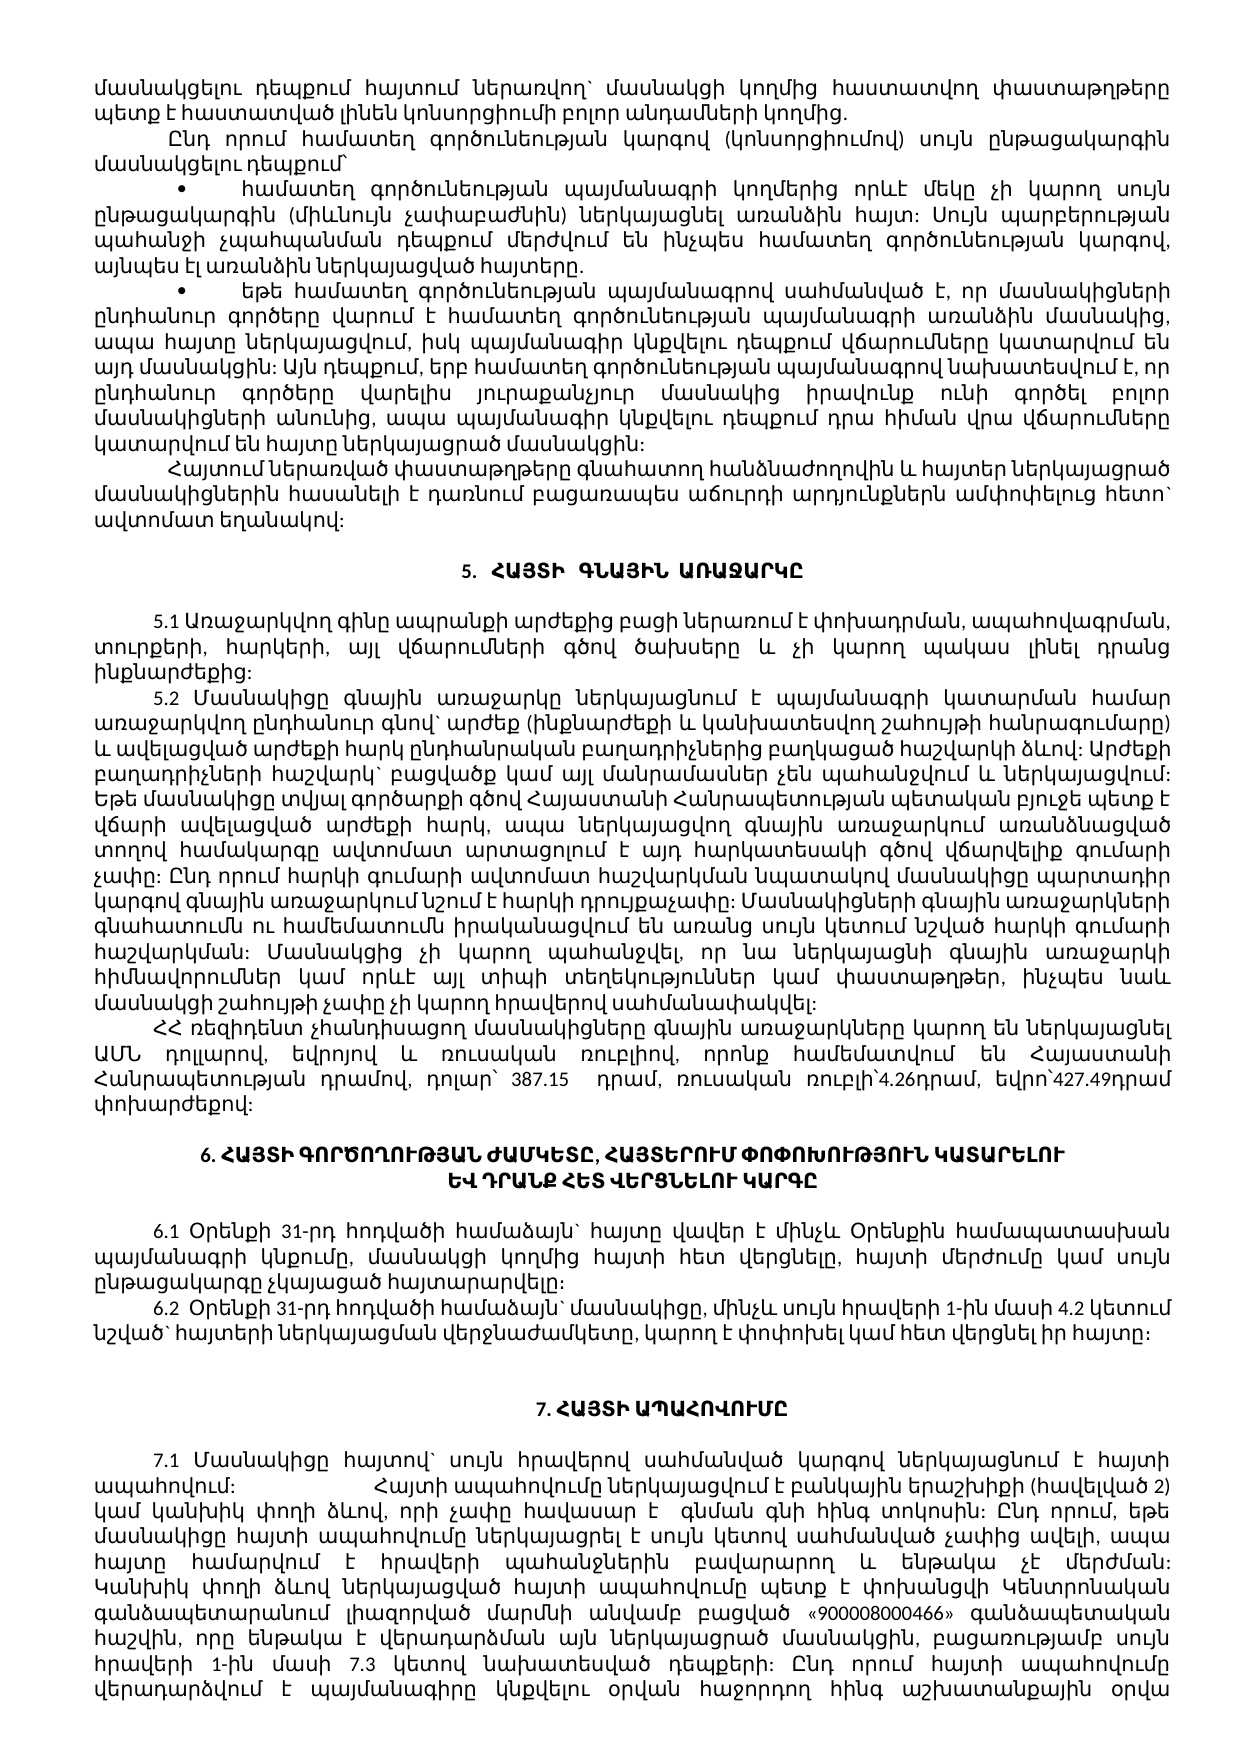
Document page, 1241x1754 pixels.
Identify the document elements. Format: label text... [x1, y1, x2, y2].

text 6.1 Օրենքի 31-րդ հոդվածի համաձայն` հայտը վավեր է մինչև Օրենքին համապատասխան պայմանագրի կնքումը, մասնակցի կողմից հայտի հետ վերցնելը, հայտի մերժումը կամ սույն ընթացակարգը չկայացած հայտարարվելը։ [94, 1219, 1171, 1295]
text 7. ՀԱՅՏԻ ԱՊԱՀՈՎՈՒՄԸ [94, 1397, 1171, 1422]
text 6.2 Օրենքի 31-րդ հոդվածի համաձայն` մասնակիցը, մինչև սույն հրավերի 1-ին մասի 4.2 կետում նշված` հայտերի ներկայացման վերջնաժամկետը, կարող է փոփոխել կամ հետ վերցնել իր հայտը։ [94, 1295, 1171, 1346]
text 5.2 Մասնակիցը գնային առաջարկը ներկայացնում է պայմանագրի կատարման համար առաջարկվող ընդհանուր գնով` արժեք (ինքնարժեքի և կանխատեսվող շահույթի հանրագումարը) և ավելացված արժեքի հարկ ընդհանրական բաղադրիչներից բաղկացած հաշվարկի ձևով: Արժեքի բաղադրիչների հաշվարկ` բացվածք կամ այլ մանրամասներ չեն պահանջվում և ներկայացվում: Եթե մասնակիցը տվյալ գործարքի գծով Հայաստանի Հանրապետության պետական բյուջե պետք է վճարի ավելացված արժեքի հարկ, ապա ներկայացվող գնային առաջարկում առանձնացված տողով համակարգը ավտոմատ արտացոլում է այդ հարկատեսակի գծով վճարվելիք գումարի չափը: Ընդ որում հարկի գումարի ավտոմատ հաշվարկման նպատակով մասնակիցը պարտադիր կարգով գնային առաջարկում նշում է հարկի դրույքաչափը: Մասնակիցների գնային առաջարկների գնահատումն ու համեմատումն իրականացվում են առանց սույն կետում նշված հարկի գումարի հաշվարկման: Մասնակցից չի կարող պահանջվել, որ նա ներկայացնի գնային առաջարկի հիմնավորումներ կամ որևէ այլ տիպի տեղեկություններ կամ փաստաթղթեր, ինչպես նաև մասնակցի շահույթի չափը չի կարող հրավերով սահմանափակվել: [94, 685, 1171, 1015]
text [94, 1447, 1171, 1702]
text 6. ՀԱՅՏԻ ԳՈՐԾՈՂՈՒԹՅԱՆ ԺԱՄԿԵՏԸ, ՀԱՅՏԵՐՈՒՄ ՓՈՓՈԽՈՒԹՅՈՒՆ ԿԱՏԱՐԵԼՈՒ [94, 1142, 1171, 1168]
text Հայտում ներառված փաստաթղթերը գնահատող հանձնաժողովին և հայտեր ներկայացրած մասնակիցներին հասանելի է դառնում բացառապես աճուրդի արդյունքներն ամփոփելուց հետո` ավտոմատ եղանակով: [94, 456, 1171, 532]
list եթե համատեղ գործունեության պայմանագրով սահմանված է, որ մասնակիցների ընդհանուր գործերը վարում է համատեղ գործունեության պայմանագրի առանձին մասնակից, ապա հայտը ներկայացվում, իսկ պայմանագիր կնքվելու դեպքում վճարումները կատարվում են այդ մասնակցին: Այն դեպքում, երբ համատեղ գործունեության պայմանագրով նախատեսվում է, որ ընդհանուր գործերը վարելիս յուրաքանչյուր մասնակից իրավունք ունի գործել բոլոր մասնակիցների անունից, ապա պայմանագիր կնքվելու դեպքում դրա հիման վրա վճարումները կատարվում են հայտը ներկայացրած մասնակցին: [94, 278, 1171, 456]
text 5.1 Առաջարկվող գինը ապրանքի արժեքից բացի ներառում է փոխադրման, ապահովագրման, տուրքերի, հարկերի, այլ վճարումների գծով ծախսերը և չի կարող պակաս լինել դրանց ինքնարժեքից: [94, 609, 1171, 685]
text ԵՎ ԴՐԱՆՔ ՀԵՏ ՎԵՐՑՆԵԼՈՒ ԿԱՐԳԸ [94, 1168, 1171, 1193]
text Ընդ որում համատեղ գործունեության կարգով (կոնսորցիումով) սույն ընթացակարգին մասնակցելու դեպքում՝ [94, 126, 1171, 177]
list համատեղ գործունեության պայմանագրի կողմերից որևէ մեկը չի կարող սույն ընթացակարգին (միևնույն չափաբաժնին) ներկայացնել առանձին հայտ: Սույն պարբերության պահանջի չպահպանման դեպքում մերժվում են ինչպես համատեղ գործունեության կարգով, այնպես էլ առանձին ներկայացված հայտերը. [94, 177, 1171, 278]
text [94, 75, 1171, 126]
text 5. ՀԱՅՏԻ ԳՆԱՅԻՆ ԱՌԱՋԱՐԿԸ [94, 558, 1171, 583]
text ՀՀ ռեզիդենտ չհանդիսացող մասնակիցները գնային առաջարկները կարող են ներկայացնել ԱՄՆ դոլլարով, եվրոյով և ռուսական ռուբլիով, որոնք համեմատվում են Հայաստանի Հանրապետության դրամով, դոլար՝ 387.15 դրամ, ռուսական ռուբլի՝4.26դրամ, եվրո՝427.49դրամ փոխարժեքով: [94, 1015, 1171, 1117]
